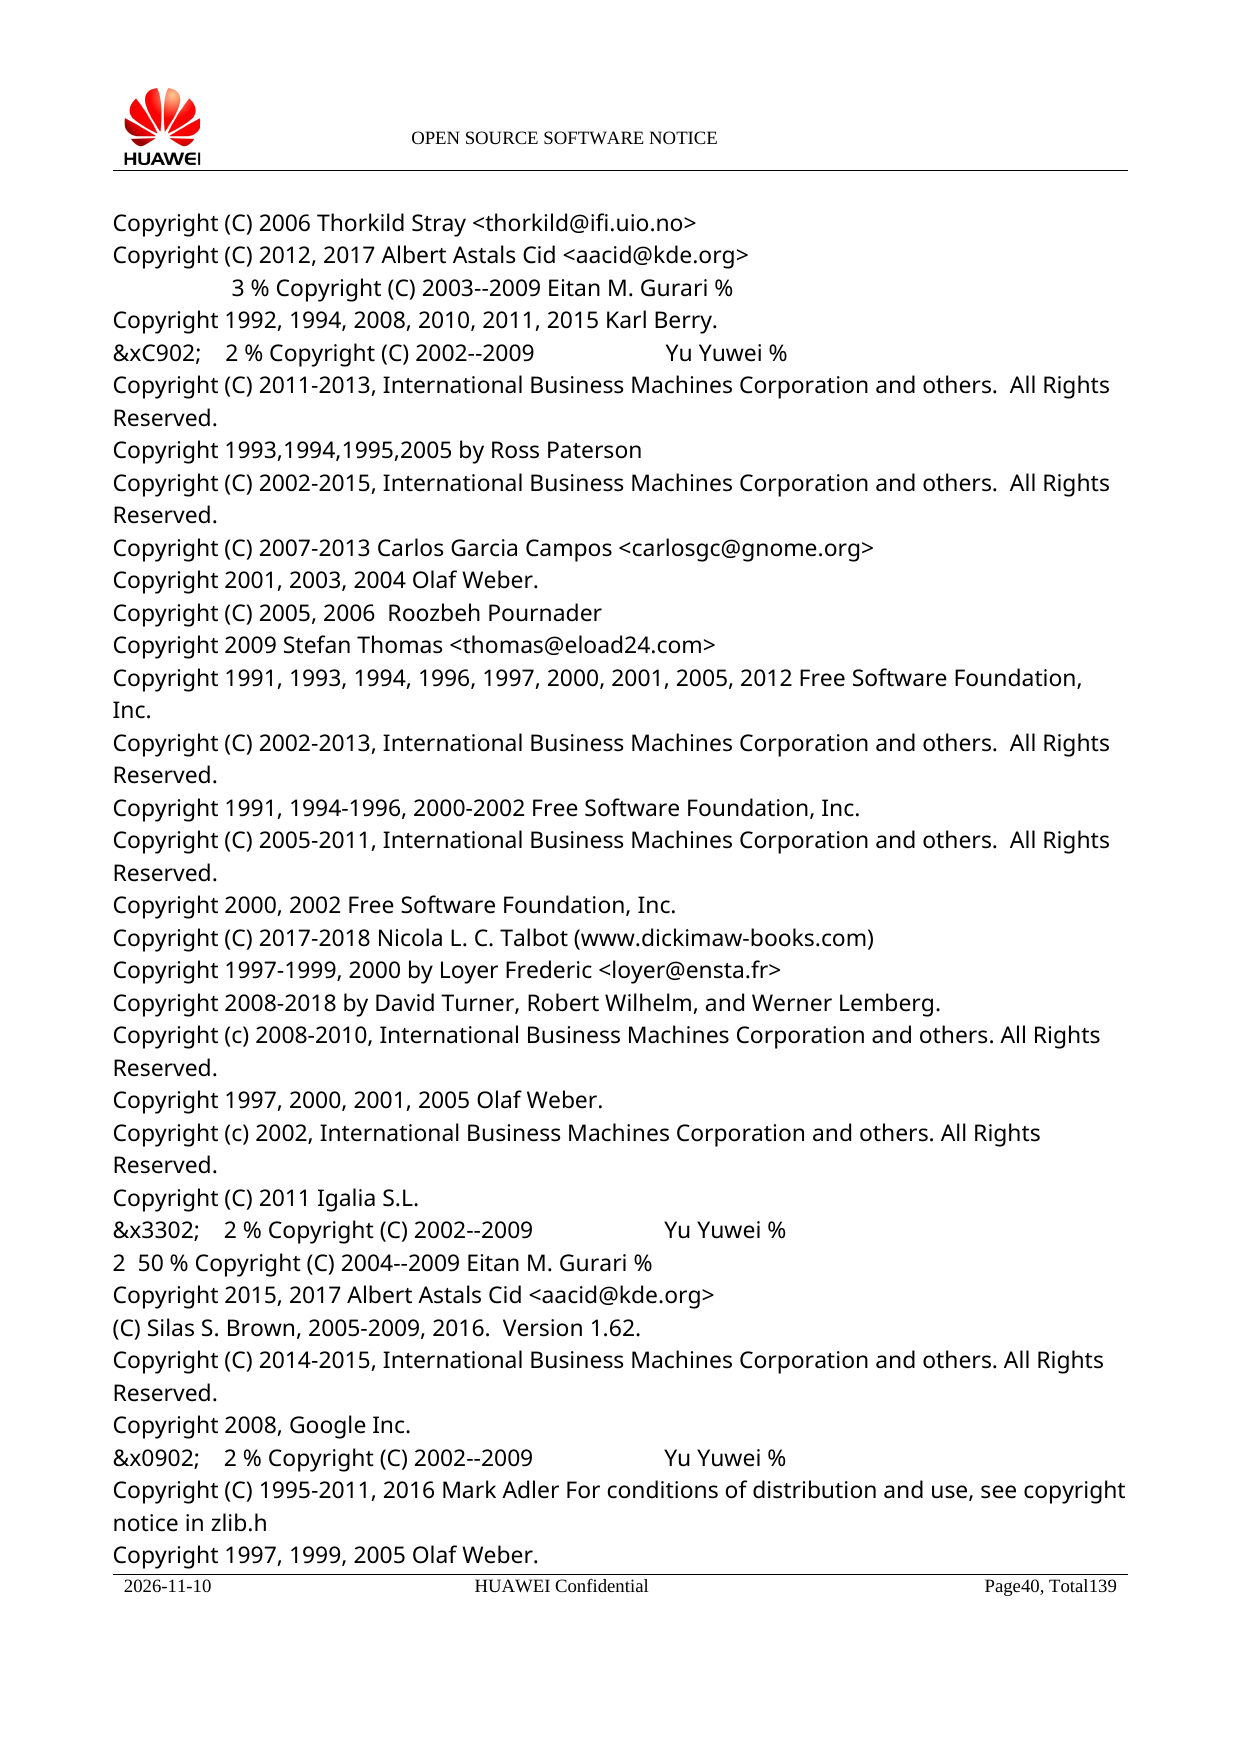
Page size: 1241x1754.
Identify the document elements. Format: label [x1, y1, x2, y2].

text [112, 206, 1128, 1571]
picture [124, 88, 201, 165]
